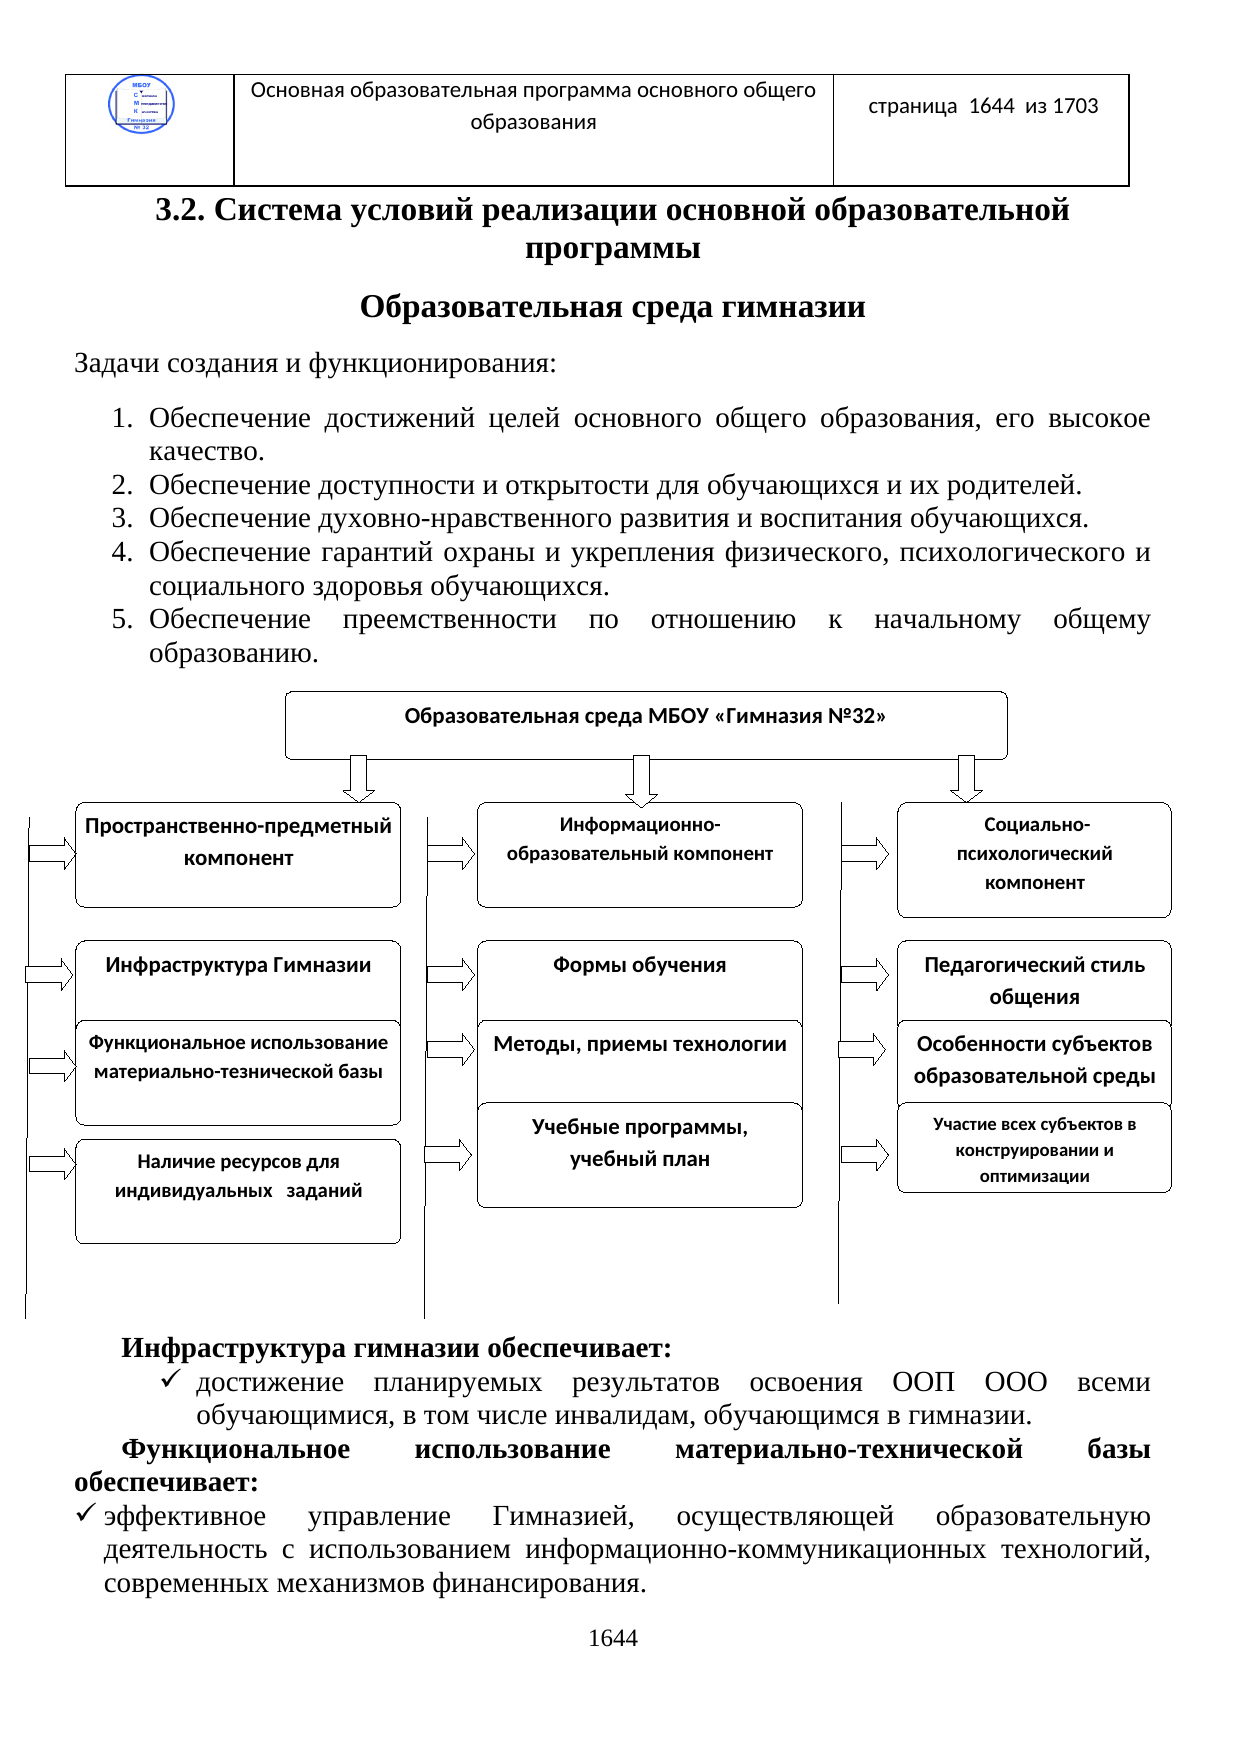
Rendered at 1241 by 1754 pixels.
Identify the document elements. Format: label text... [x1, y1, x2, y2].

text Задачи создания и функционирования: [74, 346, 1152, 379]
text Функциональное использование материально-технической базы обеспечивает: [74, 1431, 1152, 1498]
list Обеспечение достижений целей основного общего образования, его высокое качество. [111, 400, 1152, 467]
picture [107, 75, 176, 135]
list Обеспечение доступности и открытости для обучающихся и их родителей. [111, 467, 1152, 501]
list достижение планируемых результатов освоения ООП ООО всеми обучающимися, в том числе инвалидам, обучающимся в гимназии. [159, 1364, 1152, 1431]
text Инфраструктура гимназии обеспечивает: [74, 1330, 1152, 1364]
list Обеспечение преемственности по отношению к начальному общему образованию. [111, 601, 1152, 668]
text 3.2. Система условий реализации основной образовательной [74, 189, 1152, 227]
list Обеспечение гарантий охраны и укрепления физического, психологического и социального здоровья обучающихся. [111, 534, 1152, 601]
list Обеспечение духовно-нравственного развития и воспитания обучающихся. [111, 501, 1152, 534]
text Образовательная среда гимназии [74, 286, 1152, 325]
text программы [74, 227, 1152, 266]
list эффективное управление Гимназией, осуществляющей образовательную деятельность с использованием информационно-коммуникационных технологий, современных механизмов финансирования. [74, 1498, 1152, 1599]
